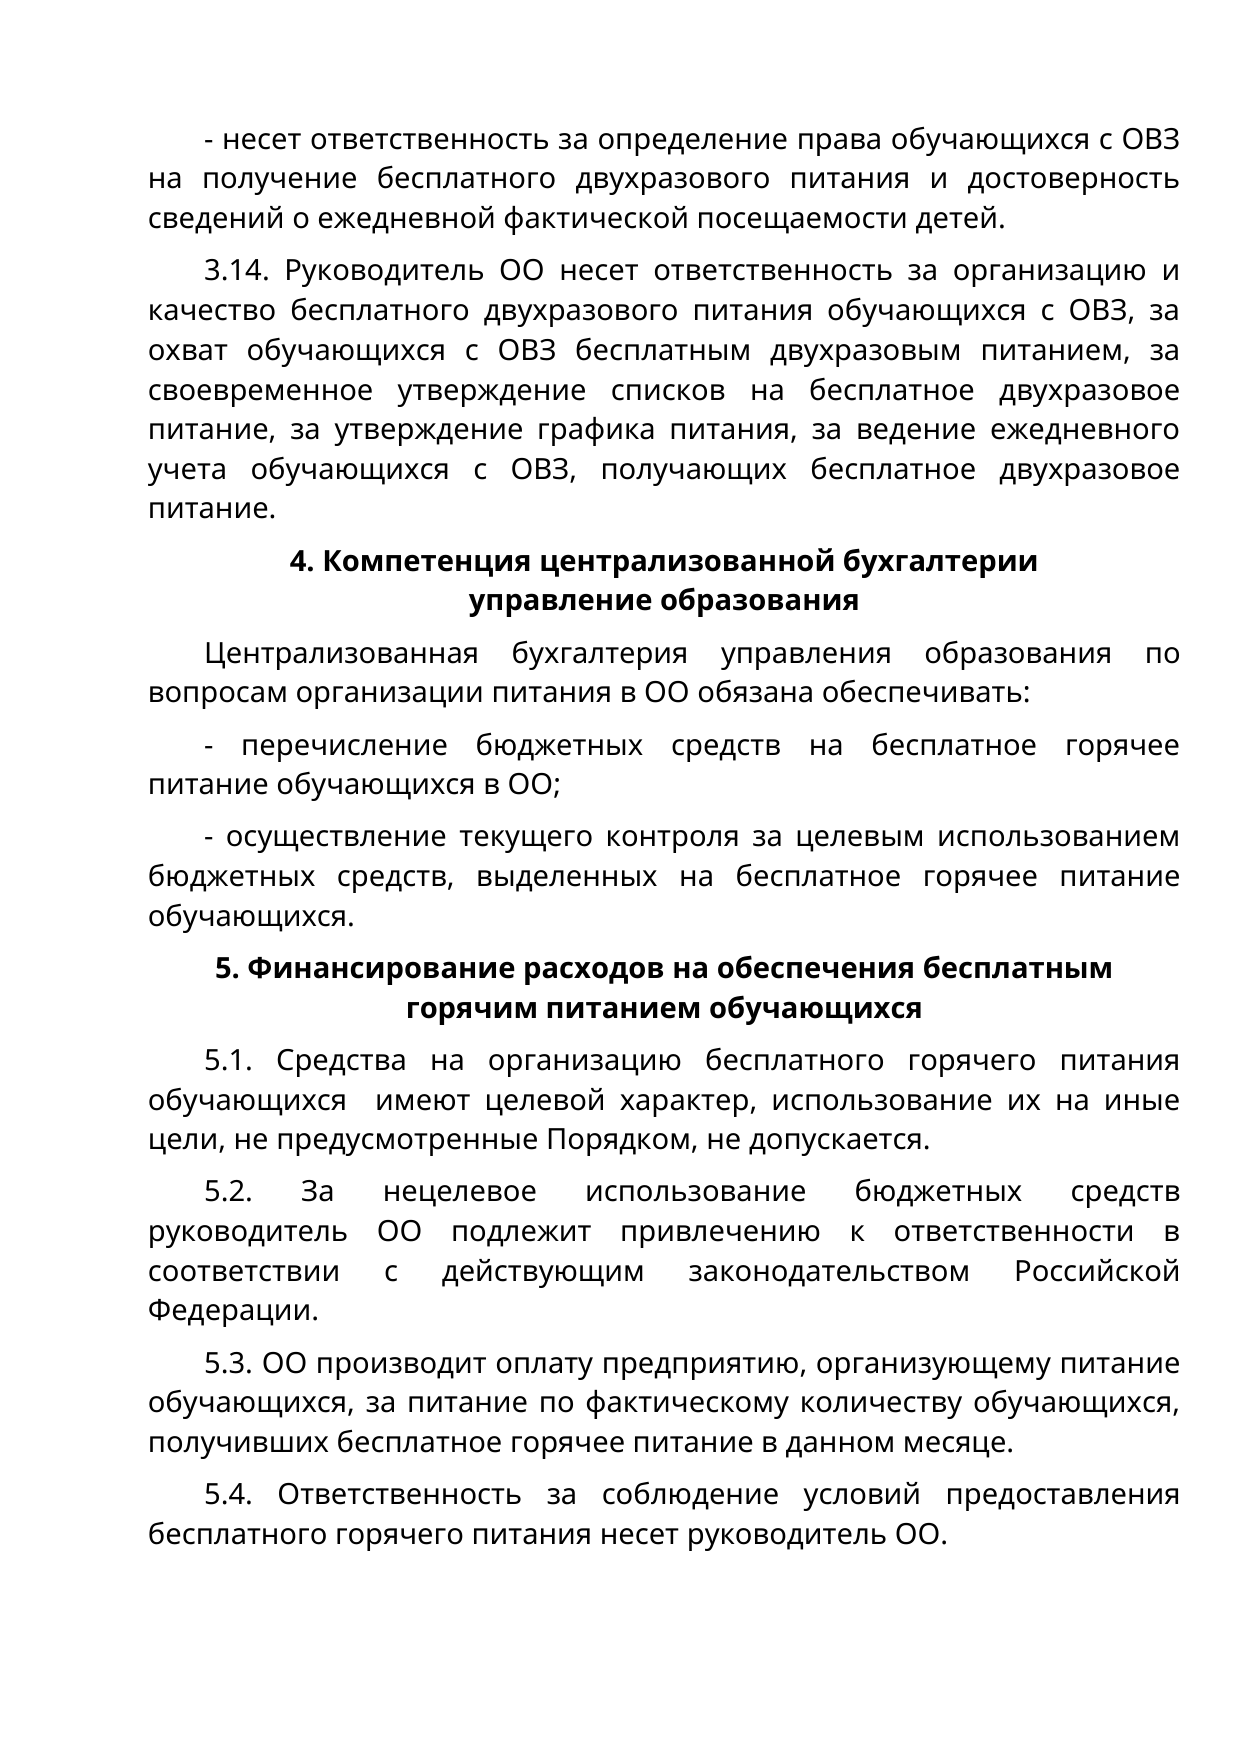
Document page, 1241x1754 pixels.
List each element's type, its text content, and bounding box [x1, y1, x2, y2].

title горячим питанием обучающихся [148, 987, 1181, 1027]
text - осуществление текущего контроля за целевым использованием бюджетных средств, выделенных на бесплатное горячее питание обучающихся. [148, 816, 1181, 935]
text 5.2. За нецелевое использование бюджетных средств руководитель ОО подлежит привлечению к ответственности в соответствии с действующим законодательством Российской Федерации. [148, 1171, 1181, 1329]
text Централизованная бухгалтерия управления образования по вопросам организации питания в ОО обязана обеспечивать: [148, 632, 1181, 711]
text 5.4. Ответственность за соблюдение условий предоставления бесплатного горячего питания несет руководитель ОО. [148, 1473, 1181, 1553]
text 5.3. ОО производит оплату предприятию, организующему питание обучающихся, за питание по фактическому количеству обучающихся, получивших бесплатное горячее питание в данном месяце. [148, 1342, 1181, 1461]
text - несет ответственность за определение права обучающихся с ОВЗ на получение бесплатного двухразового питания и достоверность сведений о ежедневной фактической посещаемости детей. [148, 118, 1181, 237]
text 3.14. Руководитель ОО несет ответственность за организацию и качество бесплатного двухразового питания обучающихся с ОВЗ, за охват обучающихся с ОВЗ бесплатным двухразовым питанием, за своевременное утверждение списков на бесплатное двухразовое питание, за утверждение графика питания, за ведение ежедневного учета обучающихся с ОВЗ, получающих бесплатное двухразовое питание. [148, 250, 1181, 527]
title 4. Компетенция централизованной бухгалтерии [148, 540, 1181, 580]
text - перечисление бюджетных средств на бесплатное горячее питание обучающихся в ОО; [148, 724, 1181, 803]
text 5.1. Средства на организацию бесплатного горячего питания обучающихся имеют целевой характер, использование их на иные цели, не предусмотренные Порядком, не допускается. [148, 1039, 1181, 1158]
title управление образования [148, 580, 1181, 619]
title 5. Финансирование расходов на обеспечения бесплатным [148, 947, 1181, 987]
